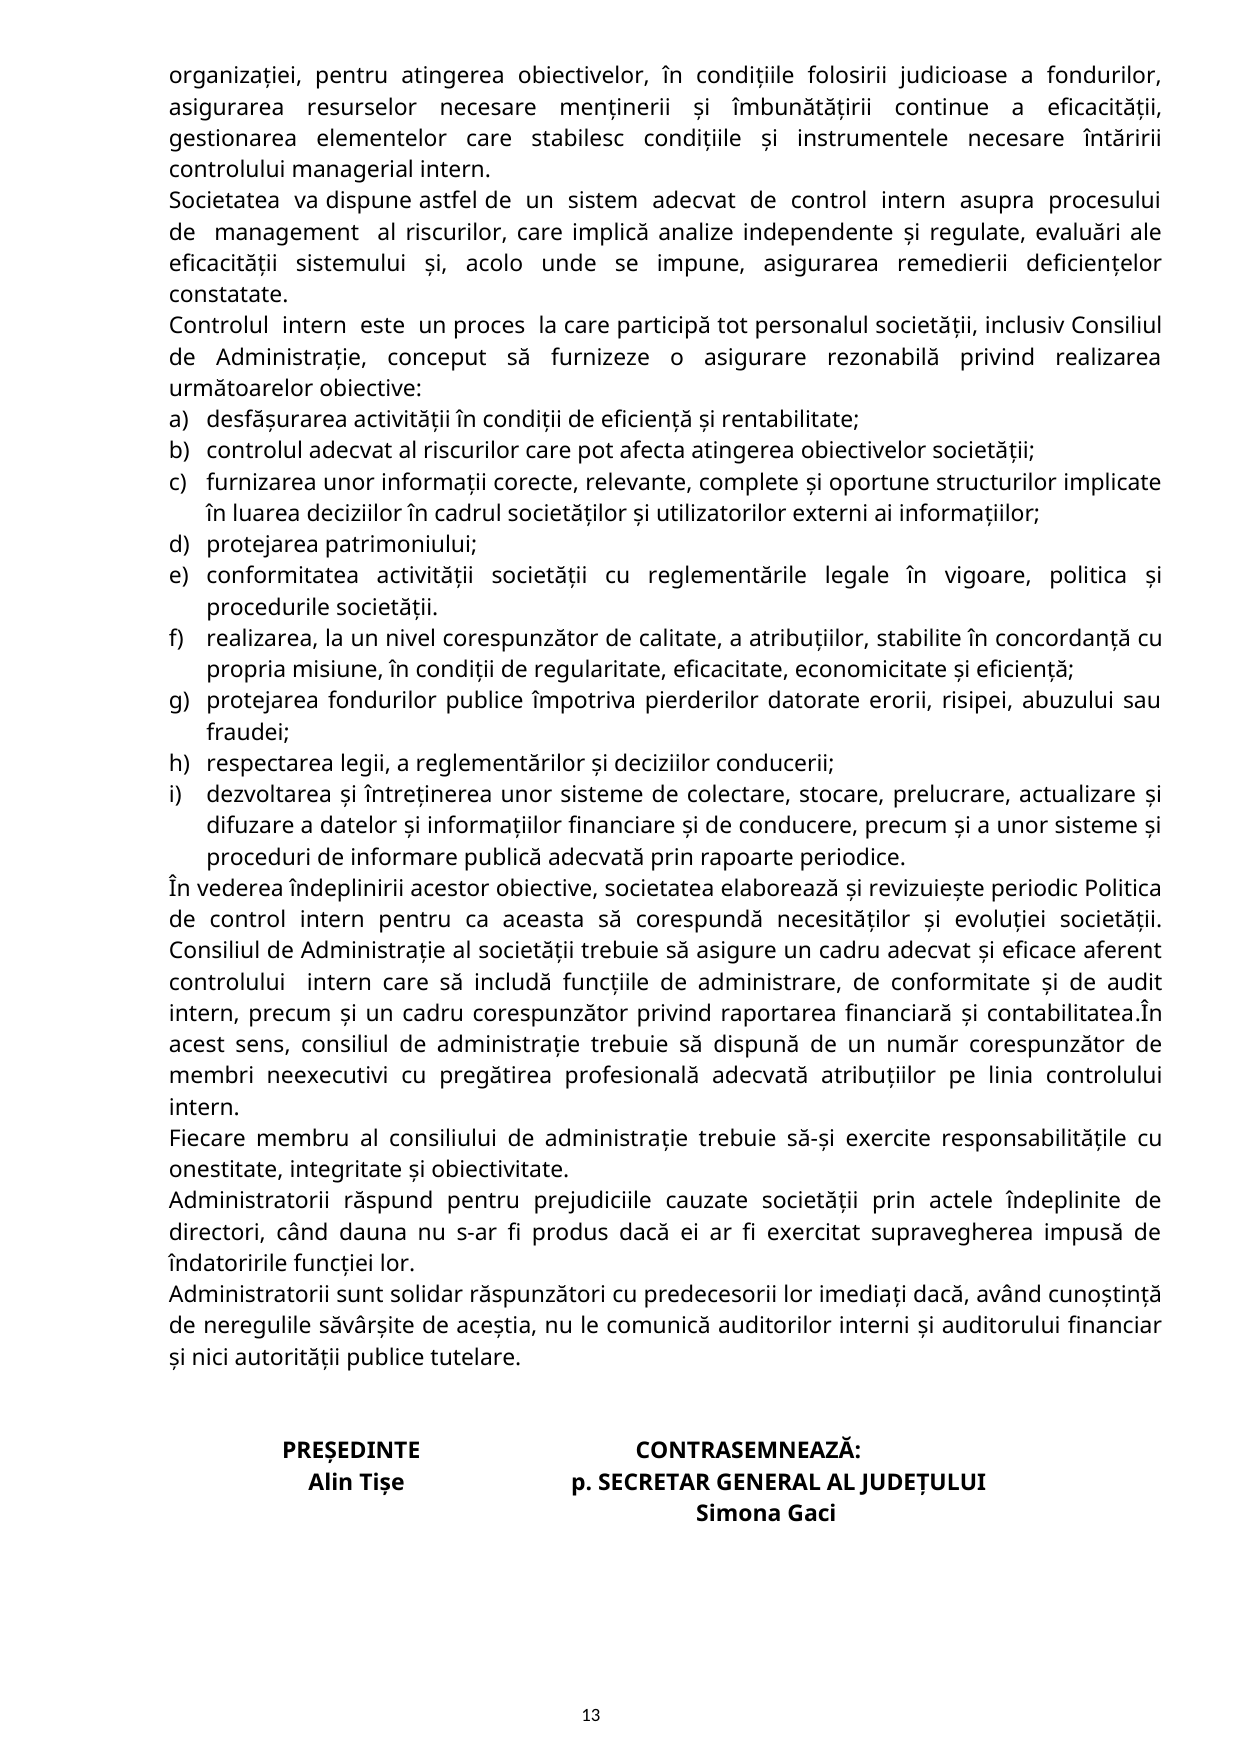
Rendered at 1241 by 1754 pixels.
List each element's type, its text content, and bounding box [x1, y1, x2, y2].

text PREȘEDINTE CONTRASEMNEAZĂ: [169, 1434, 1012, 1465]
text Administratorii răspund pentru prejudiciile cauzate societății prin actele îndeplinite de directori, când dauna nu s-ar fi produs dacă ei ar fi exercitat supravegherea impusă de îndatoririle funcției lor. [169, 1184, 1162, 1278]
text Societatea va dispune astfel de un sistem adecvat de control intern asupra procesului de management al riscurilor, care implică analize independente și regulate, evaluări ale eficacității sistemului și, acolo unde se impune, asigurarea remedierii deficiențelor constatate. [169, 184, 1162, 309]
list desfășurarea activității în condiții de eficiență și rentabilitate; [169, 403, 1162, 434]
list respectarea legii, a reglementărilor și deciziilor conducerii; [169, 747, 1162, 778]
text Alin Tișe p. SECRETAR GENERAL AL JUDEŢULUI [213, 1465, 1012, 1497]
text Simona Gaci [169, 1497, 1162, 1528]
list furnizarea unor informații corecte, relevante, complete și oportune structurilor implicate în luarea deciziilor în cadrul societăților și utilizatorilor externi ai informațiilor; [169, 465, 1162, 528]
list controlul adecvat al riscurilor care pot afecta atingerea obiectivelor societății; [169, 434, 1162, 465]
text Fiecare membru al consiliului de administrație trebuie să-și exercite responsabilitățile cu onestitate, integritate și obiectivitate. [169, 1122, 1162, 1184]
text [169, 59, 1162, 184]
text În vederea îndeplinirii acestor obiective, societatea elaborează și revizuiește periodic Politica de control intern pentru ca aceasta să corespundă necesităților și evoluției societății. Consiliul de Administrație al societății trebuie să asigure un cadru adecvat și eficace aferent controlului intern care să includă funcțiile de administrare, de conformitate și de audit intern, precum și un cadru corespunzător privind raportarea financiară și contabilitatea.În acest sens, consiliul de administrație trebuie să dispună de un număr corespunzător de membri neexecutivi cu pregătirea profesională adecvată atribuțiilor pe linia controlului intern. [169, 872, 1162, 1122]
list protejarea patrimoniului; [169, 528, 1162, 559]
list conformitatea activității societății cu reglementările legale în vigoare, politica și procedurile societății. [169, 559, 1162, 622]
text Administratorii sunt solidar răspunzători cu predecesorii lor imediați dacă, având cunoștință de neregulile săvârșite de aceștia, nu le comunică auditorilor interni și auditorului financiar și nici autorităţii publice tutelare. [169, 1278, 1162, 1372]
list realizarea, la un nivel corespunzător de calitate, a atribuțiilor, stabilite în concordanță cu propria misiune, în condiții de regularitate, eficacitate, economicitate și eficiență; [169, 622, 1162, 684]
text Controlul intern este un proces la care participă tot personalul societății, inclusiv Consiliul de Administrație, conceput să furnizeze o asigurare rezonabilă privind realizarea următoarelor obiective: [169, 309, 1162, 403]
list dezvoltarea și întreținerea unor sisteme de colectare, stocare, prelucrare, actualizare și difuzare a datelor și informațiilor financiare și de conducere, precum și a unor sisteme și proceduri de informare publică adecvată prin rapoarte periodice. [169, 778, 1162, 872]
list protejarea fondurilor publice împotriva pierderilor datorate erorii, risipei, abuzului sau fraudei; [169, 684, 1162, 747]
